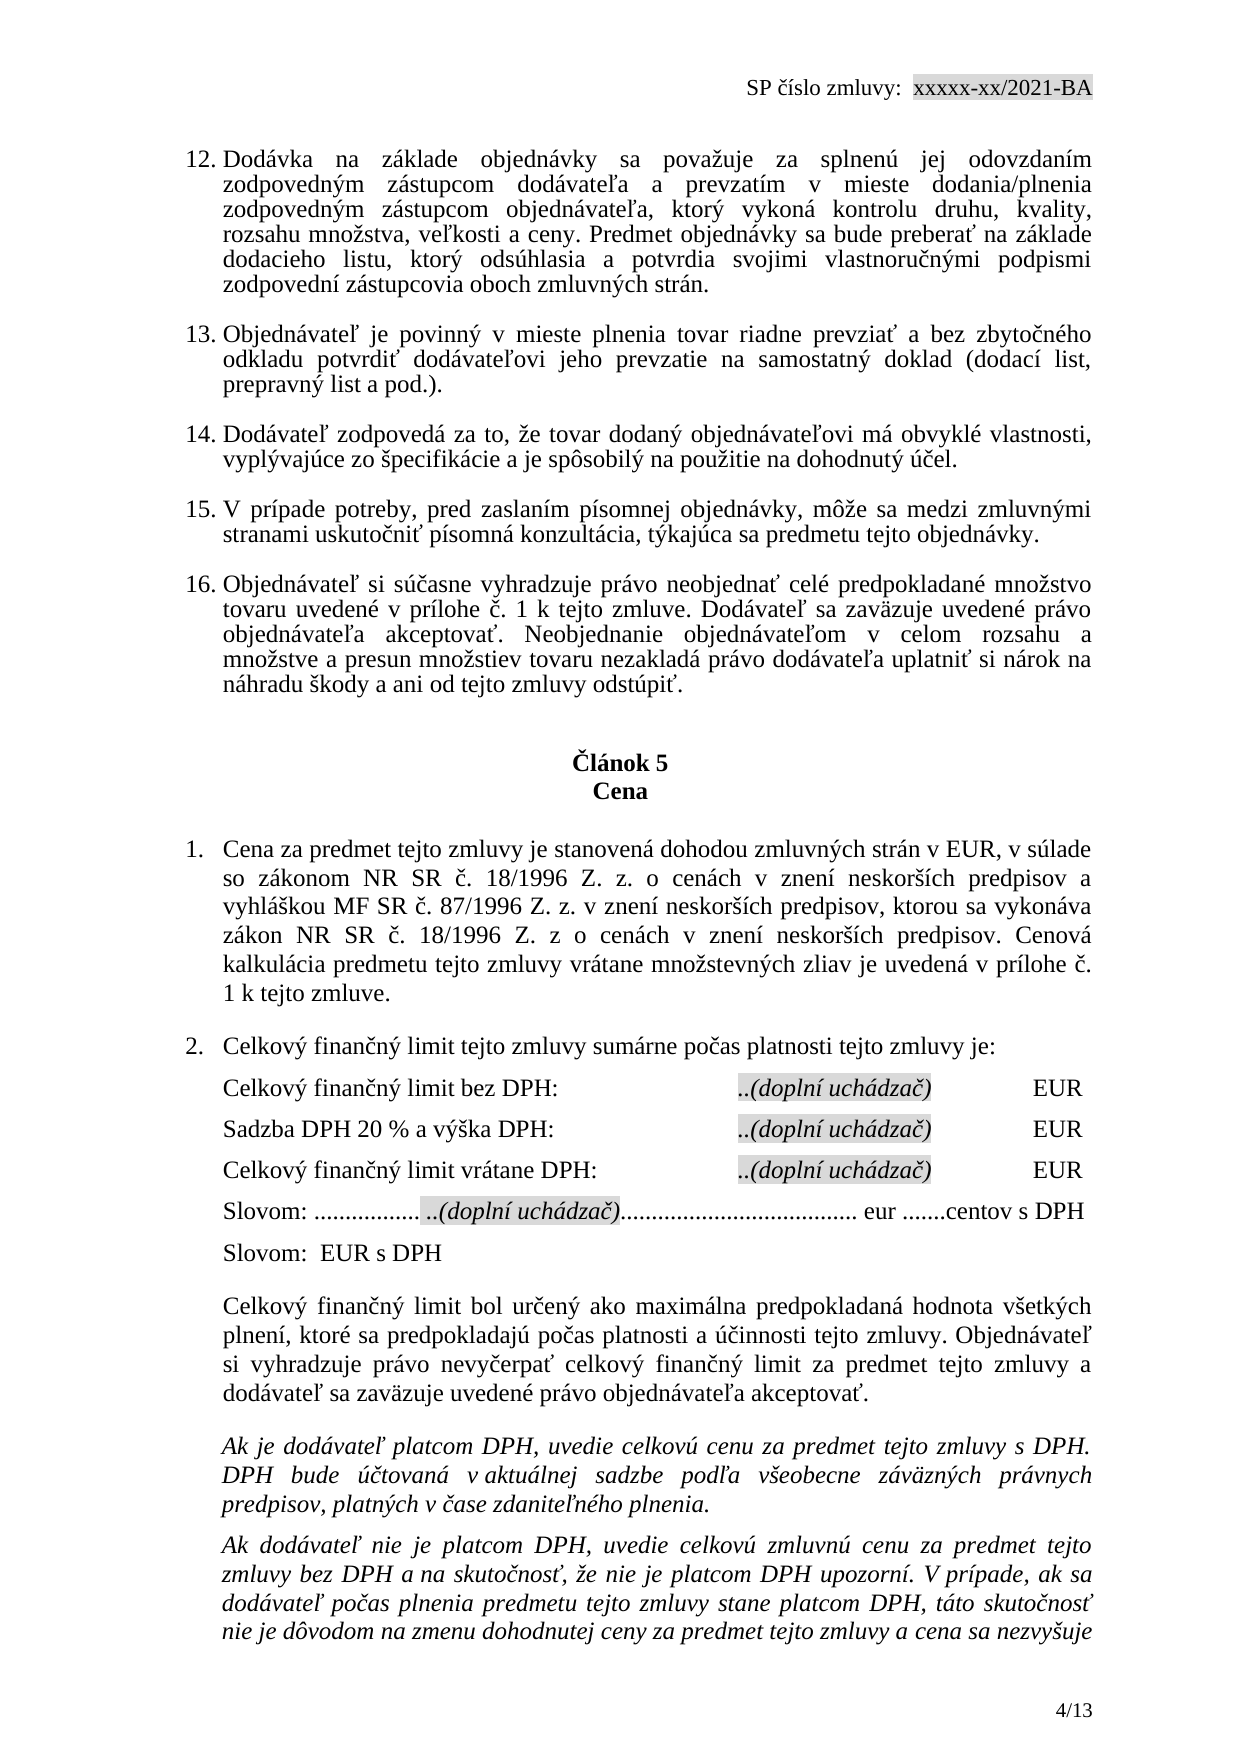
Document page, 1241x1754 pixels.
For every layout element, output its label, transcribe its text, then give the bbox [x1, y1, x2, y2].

list Celkový finančný limit tejto zmluvy sumárne počas platnosti tejto zmluvy je: [185, 1031, 1092, 1060]
text Celkový finančný limit bol určený ako maximálna predpokladaná hodnota všetkých plnení, ktoré sa predpokladajú počas platnosti a účinnosti tejto zmluvy. Objednávateľ si vyhradzuje právo nevyčerpať celkový finančný limit za predmet tejto zmluvy a dodávateľ sa zaväzuje uvedené právo objednávateľa akceptovať. [223, 1291, 1092, 1406]
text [222, 1530, 1092, 1645]
text Slovom: EUR s DPH [223, 1238, 1092, 1266]
list Objednávateľ je povinný v mieste plnenia tovar riadne prevziať a bez zbytočného odkladu potvrdiť dodávateľovi jeho prevzatie na samostatný doklad (dodací list, prepravný list a pod.). [185, 323, 1092, 398]
text Sadzba DPH 20 % a výška DPH: ..(doplní uchádzač) EUR [931, 1114, 1092, 1143]
text Článok 5 [148, 748, 1092, 776]
text Cena [148, 776, 1092, 805]
list V prípade potreby, pred zaslaním písomnej objednávky, môže sa medzi zmluvnými stranami uskutočniť písomná konzultácia, týkajúca sa predmetu tejto objednávky. [185, 498, 1092, 548]
text Ak je dodávateľ platcom DPH, uvedie celkovú cenu za predmet tejto zmluvy s DPH. DPH bude účtovaná v aktuálnej sadzbe podľa všeobecne záväzných právnych predpisov, platných v čase zdaniteľného plnenia. [222, 1431, 1092, 1518]
list Cena za predmet tejto zmluvy je stanovená dohodou zmluvných strán v EUR, v súlade so zákonom NR SR č. 18/1996 Z. z. o cenách v znení neskorších predpisov a vyhláškou MF SR č. 87/1996 Z. z. v znení neskorších predpisov, ktorou sa vykonáva zákon NR SR č. 18/1996 Z. z o cenách v znení neskorších predpisov. Cenová kalkulácia predmetu tejto zmluvy vrátane množstevných zliav je uvedená v prílohe č. 1 k tejto zmluve. [185, 834, 1092, 1006]
text Sadzba DPH 20 % a výška DPH: ..(doplní uchádzač) EUR [223, 1114, 738, 1143]
text Celkový finančný limit bez DPH: ..(doplní uchádzač) EUR [223, 1073, 738, 1101]
list Dodávateľ zodpovedá za to, že tovar dodaný objednávateľovi má obvyklé vlastnosti, vyplývajúce zo špecifikácie a je spôsobilý na použitie na dohodnutý účel. [185, 423, 1092, 473]
text Celkový finančný limit vrátane DPH: ..(doplní uchádzač) EUR [931, 1155, 1092, 1184]
list Dodávka na základe objednávky sa považuje za splnenú jej odovzdaním zodpovedným zástupcom dodávateľa a prevzatím v mieste dodania/plnenia zodpovedným zástupcom objednávateľa, ktorý vykoná kontrolu druhu, kvality, rozsahu množstva, veľkosti a ceny. Predmet objednávky sa bude preberať na základe dodacieho listu, ktorý odsúhlasia a potvrdia svojimi vlastnoručnými podpismi zodpovední zástupcovia oboch zmluvných strán. [185, 148, 1092, 298]
text Celkový finančný limit bez DPH: ..(doplní uchádzač) EUR [931, 1073, 1092, 1101]
text Celkový finančný limit vrátane DPH: ..(doplní uchádzač) EUR [223, 1155, 738, 1184]
text Slovom: ................. ..(doplní uchádzač)...................................... eur .......centov s DPH [620, 1196, 1092, 1225]
list Objednávateľ si súčasne vyhradzuje právo neobjednať celé predpokladané množstvo tovaru uvedené v prílohe č. 1 k tejto zmluve. Dodávateľ sa zaväzuje uvedené právo objednávateľa akceptovať. Neobjednanie objednávateľom v celom rozsahu a množstve a presun množstiev tovaru nezakladá právo dodávateľa uplatniť si nárok na náhradu škody a ani od tejto zmluvy odstúpiť. [185, 573, 1092, 698]
